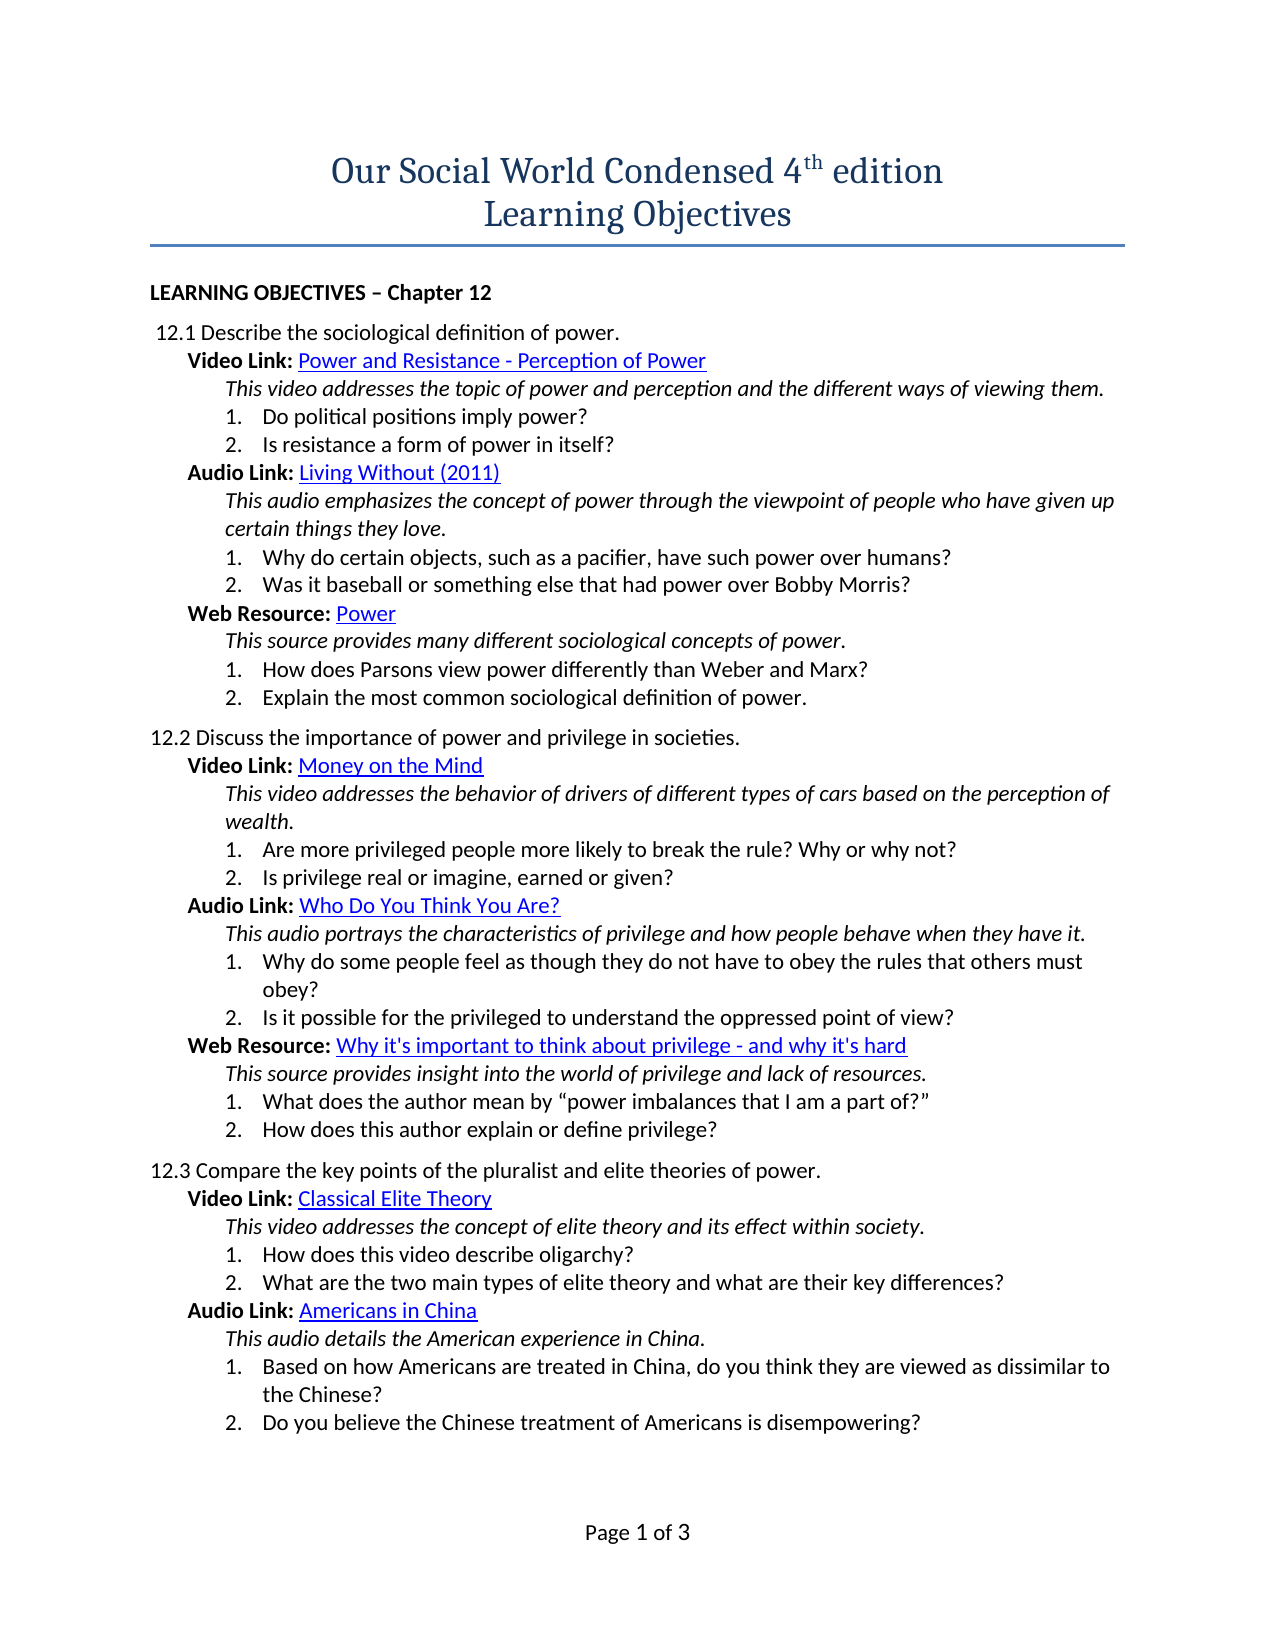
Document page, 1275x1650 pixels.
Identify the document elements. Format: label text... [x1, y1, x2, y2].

list Explain the most common sociological definition of power. [225, 683, 1125, 711]
list Do political positions imply power? [225, 402, 1125, 431]
list What are the two main types of elite theory and what are their key differences? [225, 1268, 1125, 1296]
list How does Parsons view power differently than Weber and Marx? [225, 655, 1125, 683]
list Why do some people feel as though they do not have to obey the rules that others must obey? [225, 947, 1125, 1003]
text This video addresses the topic of power and perception and the different ways of viewing them. [150, 374, 1125, 402]
text Audio Link: Who Do You Think You Are? [187, 891, 1125, 919]
text 12.2 Discuss the importance of power and privilege in societies. [150, 723, 1125, 751]
text This audio emphasizes the concept of power through the viewpoint of people who have given up certain things they love. [225, 487, 1125, 543]
list This source provides many different sociological concepts of power. [187, 627, 1125, 655]
text Video Link: Power and Resistance - Perception of Power [187, 346, 1125, 374]
list Are more privileged people more likely to break the rule? Why or why not? [225, 835, 1125, 863]
text This audio details the American experience in China. [187, 1324, 1125, 1352]
list Why do certain objects, such as a pacifier, have such power over humans? [225, 543, 1125, 571]
list How does this video describe oligarchy? [225, 1240, 1125, 1268]
list Do you believe the Chinese treatment of Americans is disempowering? [225, 1408, 1125, 1436]
list Is privilege real or imagine, earned or given? [225, 863, 1125, 891]
text 12.3 Compare the key points of the pluralist and elite theories of power. [150, 1156, 1125, 1184]
list How does this author explain or define privilege? [225, 1116, 1125, 1143]
list Web Resource: Why it's important to think about privilege - and why it's hard [187, 1031, 1125, 1059]
text 12.1 Describe the sociological definition of power. [150, 318, 1125, 346]
text Audio Link: Americans in China [187, 1296, 1125, 1324]
text LEARNING OBJECTIVES – Chapter 12 [150, 278, 1125, 306]
text Video Link: Classical Elite Theory [187, 1184, 1125, 1212]
list Is resistance a form of power in itself? [225, 431, 1125, 458]
list What does the author mean by “power imbalances that I am a part of?” [225, 1087, 1125, 1116]
text Audio Link: Living Without (2011) [187, 458, 1125, 487]
text This audio portrays the characteristics of privilege and how people behave when they have it. [187, 919, 1125, 947]
title Learning Objectives [150, 193, 1125, 244]
list Based on how Americans are treated in China, do you think they are viewed as dissimilar to the Chinese? [225, 1352, 1125, 1408]
text This video addresses the behavior of drivers of different types of cars based on the perception of wealth. [225, 779, 1125, 835]
text This video addresses the concept of elite theory and its effect within society. [187, 1212, 1125, 1240]
title Our Social World Condensed 4th edition [150, 150, 1125, 193]
list Web Resource: Power [187, 599, 1125, 627]
text Video Link: Money on the Mind [187, 751, 1125, 779]
list This source provides insight into the world of privilege and lack of resources. [187, 1059, 1125, 1087]
list Is it possible for the privileged to understand the oppressed point of view? [225, 1003, 1125, 1031]
list Was it baseball or something else that had power over Bobby Morris? [225, 571, 1125, 599]
